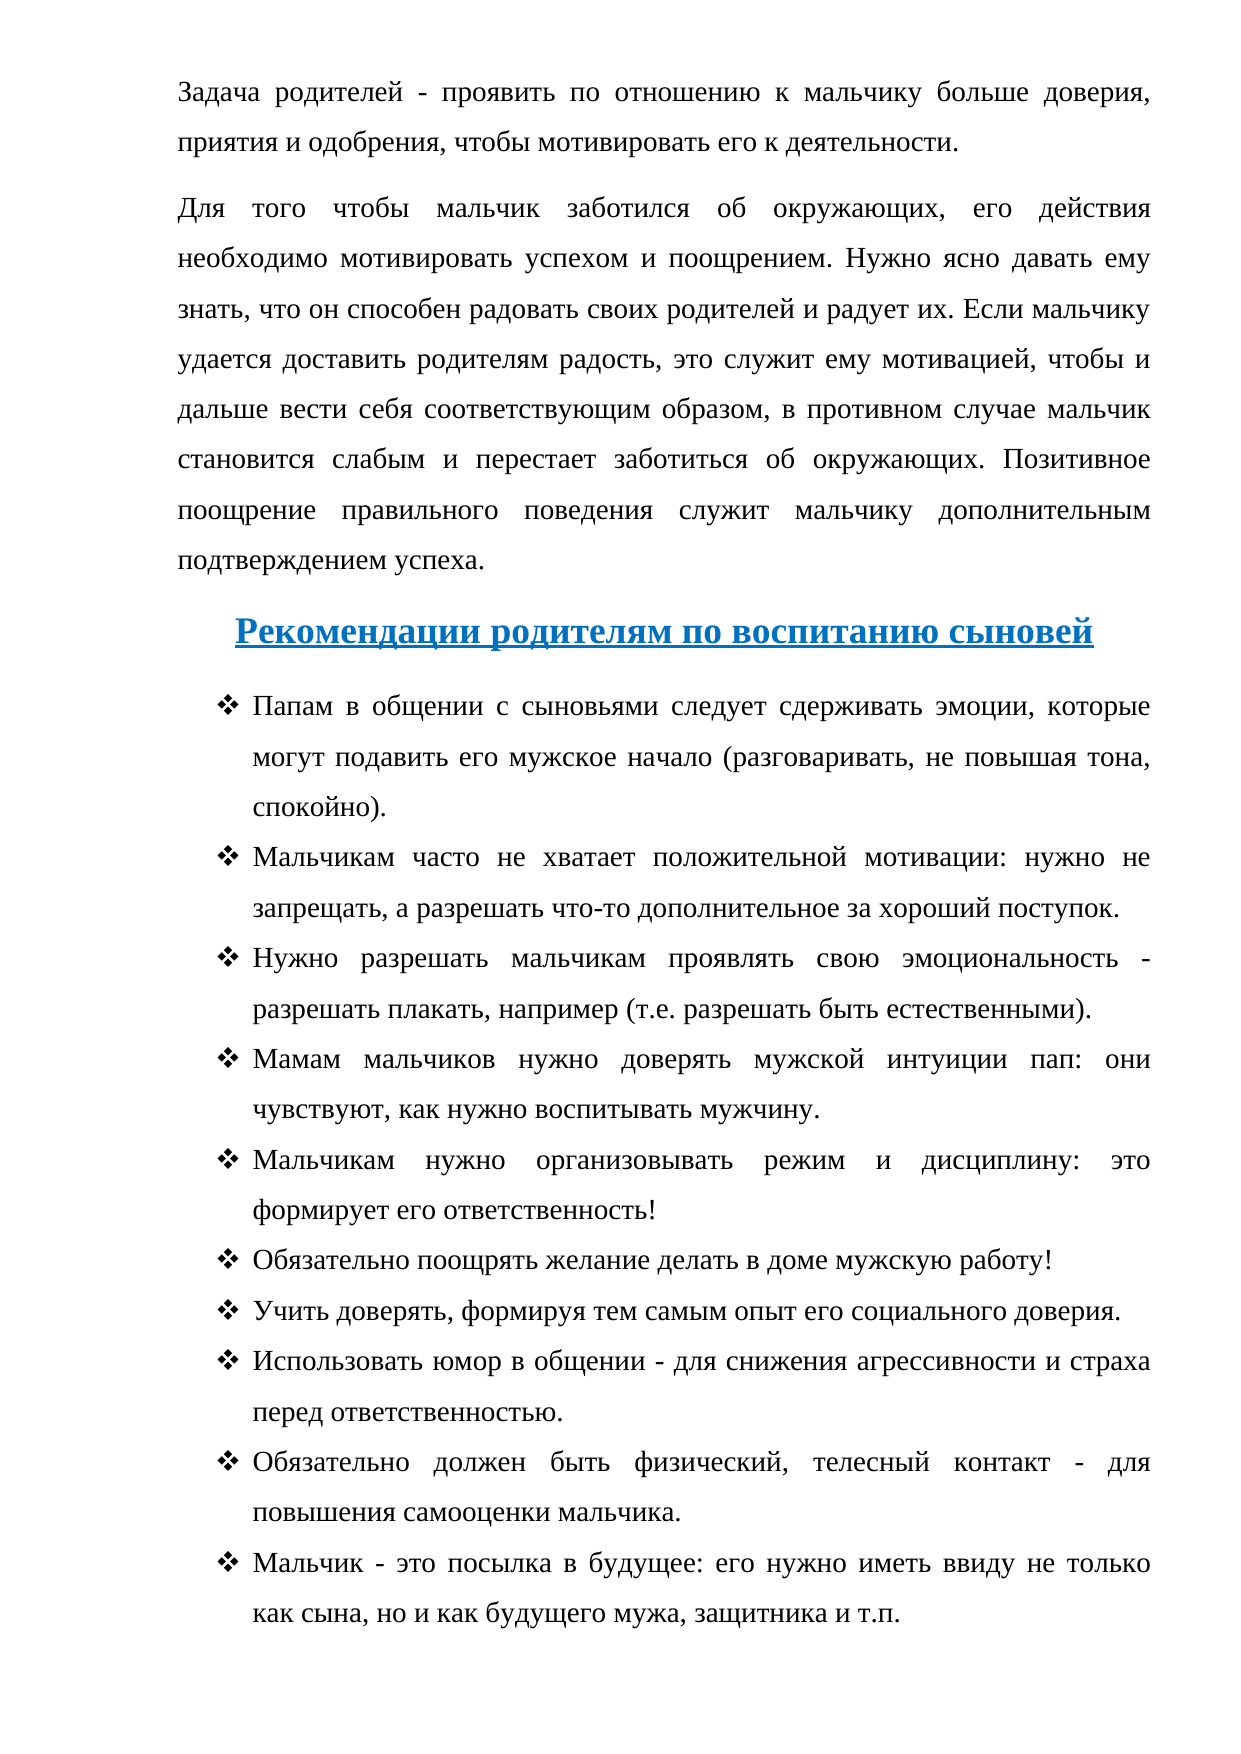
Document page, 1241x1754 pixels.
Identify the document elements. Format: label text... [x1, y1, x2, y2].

list Обязательно поощрять желание делать в доме мужскую работу! [215, 1242, 1152, 1276]
text Для того чтобы мальчик заботился об окружающих, его действия необходимо мотивировать успехом и поощрением. Нужно ясно давать ему знать, что он способен радовать своих родителей и радует их. Если мальчику удается доставить родителям радость, это служит ему мотивацией, чтобы и дальше вести себя соответствующим образом, в противном случае мальчик становится слабым и перестает заботиться об окружающих. Позитивное поощрение правильного поведения служит мальчику дополнительным подтверждением успеха. [177, 190, 1152, 576]
list Мальчик - это посылка в будущее: его нужно иметь ввиду не только как сына, но и как будущего мужа, защитника и т.п. [215, 1545, 1152, 1629]
list Мальчикам часто не хватает положительной мотивации: нужно не запрещать, а разрешать что-то дополнительное за хороший поступок. [215, 839, 1152, 923]
list Мамам мальчиков нужно доверять мужской интуиции пап: они чувствуют, как нужно воспитывать мужчину. [215, 1041, 1152, 1125]
text Задача родителей - проявить по отношению к мальчику больше доверия, приятия и одобрения, чтобы мотивировать его к деятельности. [177, 74, 1152, 158]
text Рекомендации родителям по воспитанию сыновей [177, 608, 1152, 651]
list Мальчикам нужно организовывать режим и дисциплину: это формирует его ответственность! [215, 1142, 1152, 1226]
list Обязательно должен быть физический, телесный контакт - для повышения самооценки мальчика. [215, 1444, 1152, 1528]
list Использовать юмор в общении - для снижения агрессивности и страха перед ответственностью. [215, 1343, 1152, 1427]
list Нужно разрешать мальчикам проявлять свою эмоциональность - разрешать плакать, например (т.е. разрешать быть естественными). [215, 940, 1152, 1024]
list Папам в общении с сыновьями следует сдерживать эмоции, которые могут подавить его мужское начало (разговаривать, не повышая тона, спокойно). [215, 688, 1152, 823]
list Учить доверять, формируя тем самым опыт его социального доверия. [215, 1293, 1152, 1327]
